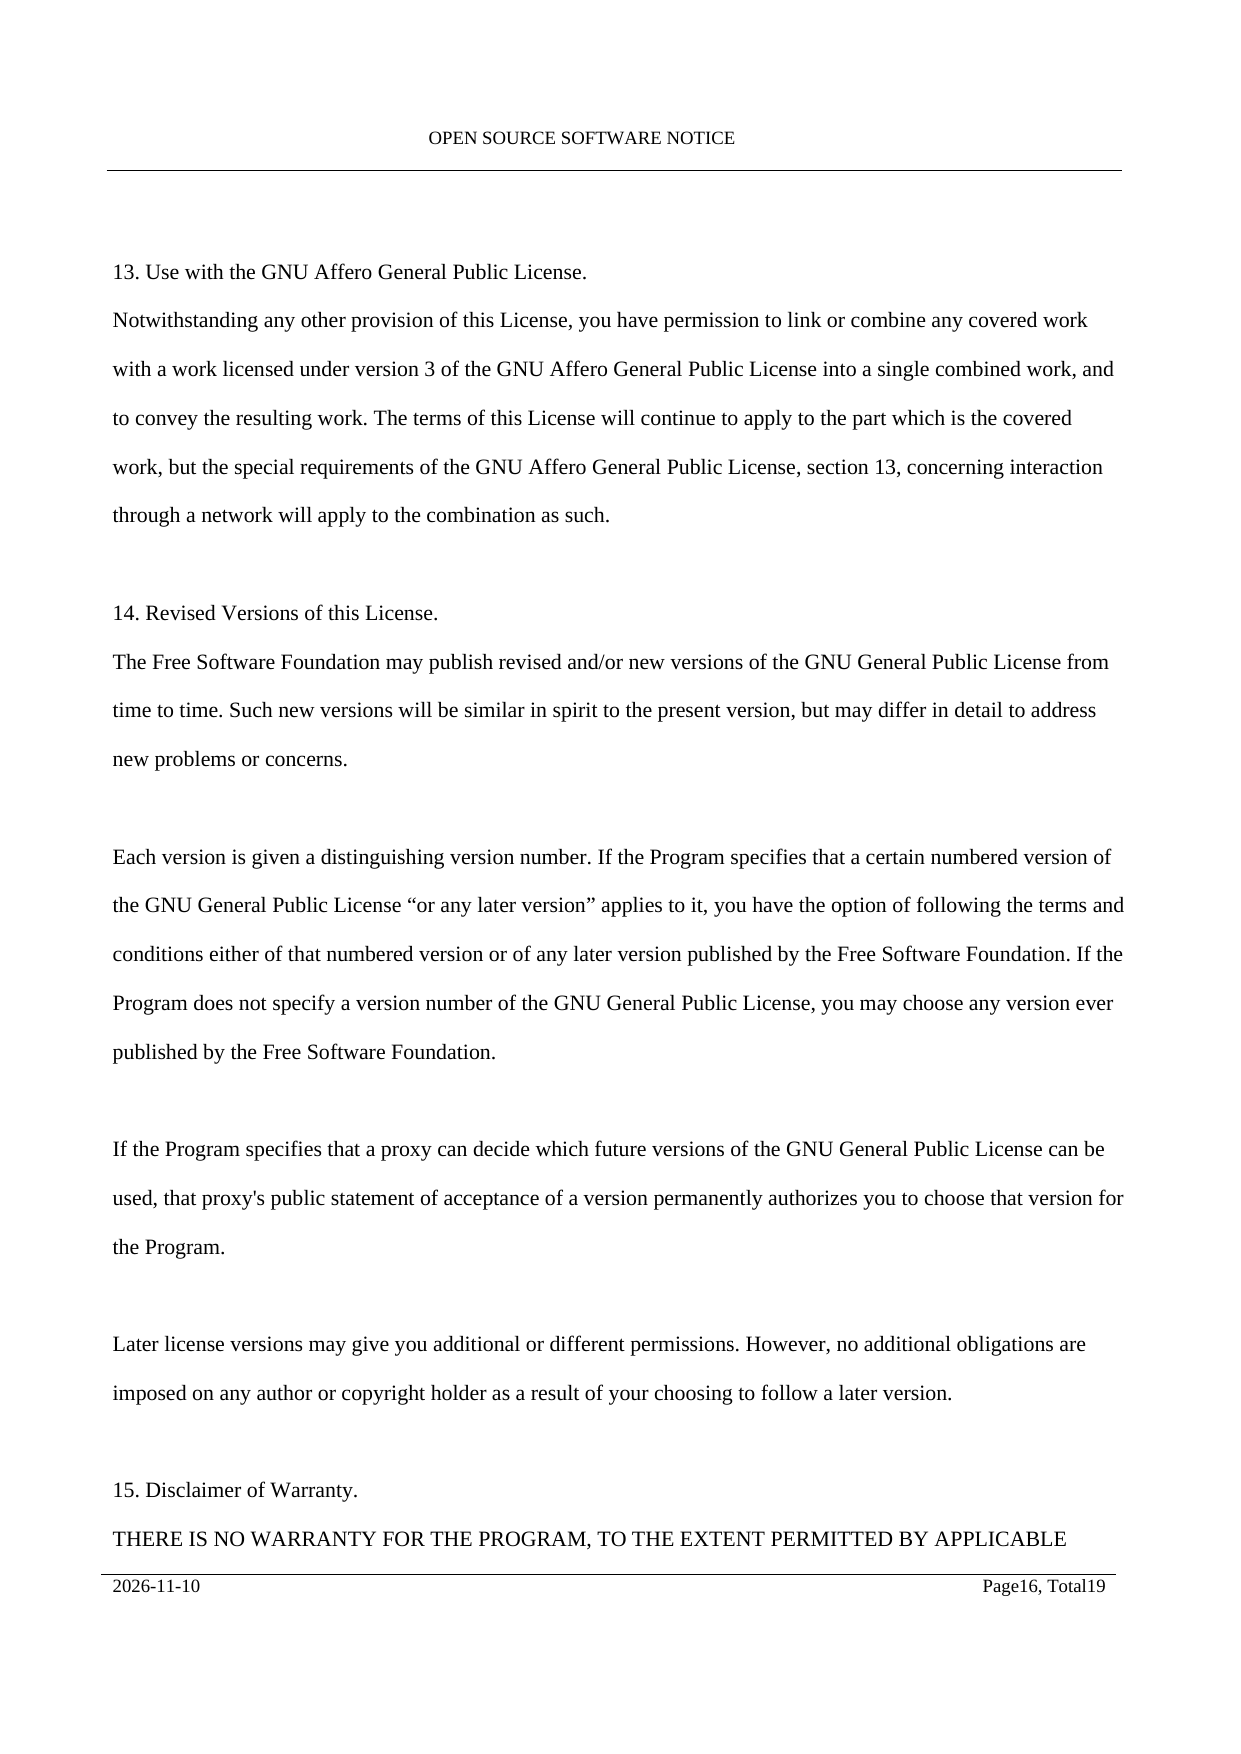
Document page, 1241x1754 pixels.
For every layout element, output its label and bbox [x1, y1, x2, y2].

text [112, 206, 1128, 1555]
